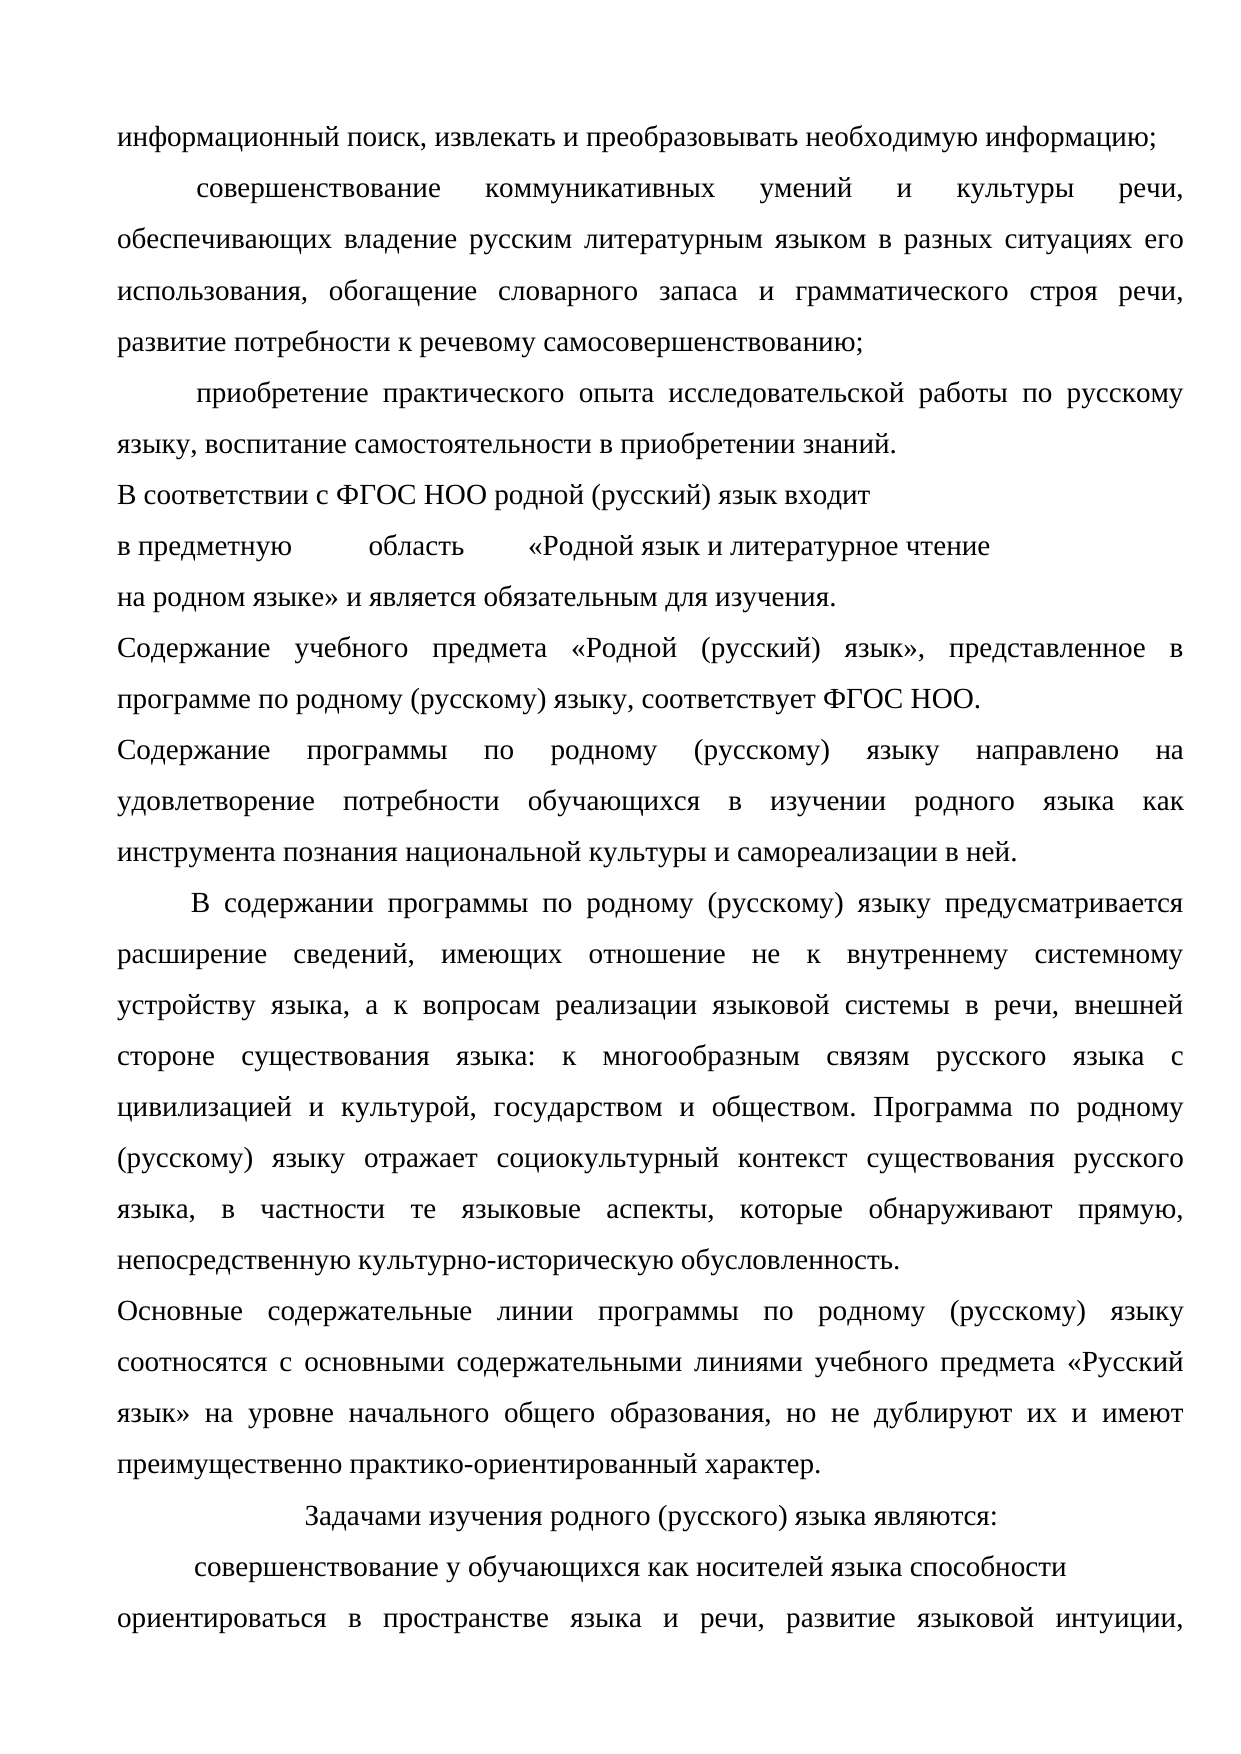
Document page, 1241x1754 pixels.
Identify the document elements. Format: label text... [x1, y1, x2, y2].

text Содержание учебного предмета «Родной (русский) язык», представленное в программе по родному (русскому) языку, соответствует ФГОС НОО. [117, 616, 1184, 718]
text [117, 1586, 1184, 1637]
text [117, 106, 1184, 157]
text совершенствование коммуникативных умений и культуры речи, обеспечивающих владение русским литературным языком в разных ситуациях его использования, обогащение словарного запаса и грамматического строя речи, развитие потребности к речевому самосовершенствованию; [117, 157, 1184, 361]
text на родном языке» и является обязательным для изучения. [117, 565, 1184, 616]
text в предметную область «Родной язык и литературное чтение [117, 514, 1184, 565]
text приобретение практического опыта исследовательской работы по русскому языку, воспитание самостоятельности в приобретении знаний. [117, 361, 1184, 463]
text Основные содержательные линии программы по родному (русскому) языку соотносятся с основными содержательными линиями учебного предмета «Русский язык» на уровне начального общего образования, но не дублируют их и имеют преимущественно практико-ориентированный характер. [117, 1280, 1184, 1484]
text В содержании программы по родному (русскому) языку предусматривается расширение сведений, имеющих отношение не к внутреннему системному устройству языка, а к вопросам реализации языковой системы в речи, внешней стороне существования языка: к многообразным связям русского языка с цивилизацией и культурой, государством и обществом. Программа по родному (русскому) языку отражает социокультурный контекст существования русского языка, в частности те языковые аспекты, которые обнаруживают прямую, непосредственную культурно-историческую обусловленность. [117, 872, 1184, 1280]
text В соответствии с ФГОС НОО родной (русский) язык входит [117, 463, 1184, 514]
text совершенствование у обучающихся как носителей языка способности [117, 1535, 1184, 1586]
text Задачами изучения родного (русского) языка являются: [117, 1484, 1184, 1535]
text Содержание программы по родному (русскому) языку направлено на удовлетворение потребности обучающихся в изучении родного языка как инструмента познания национальной культуры и самореализации в ней. [117, 718, 1184, 872]
